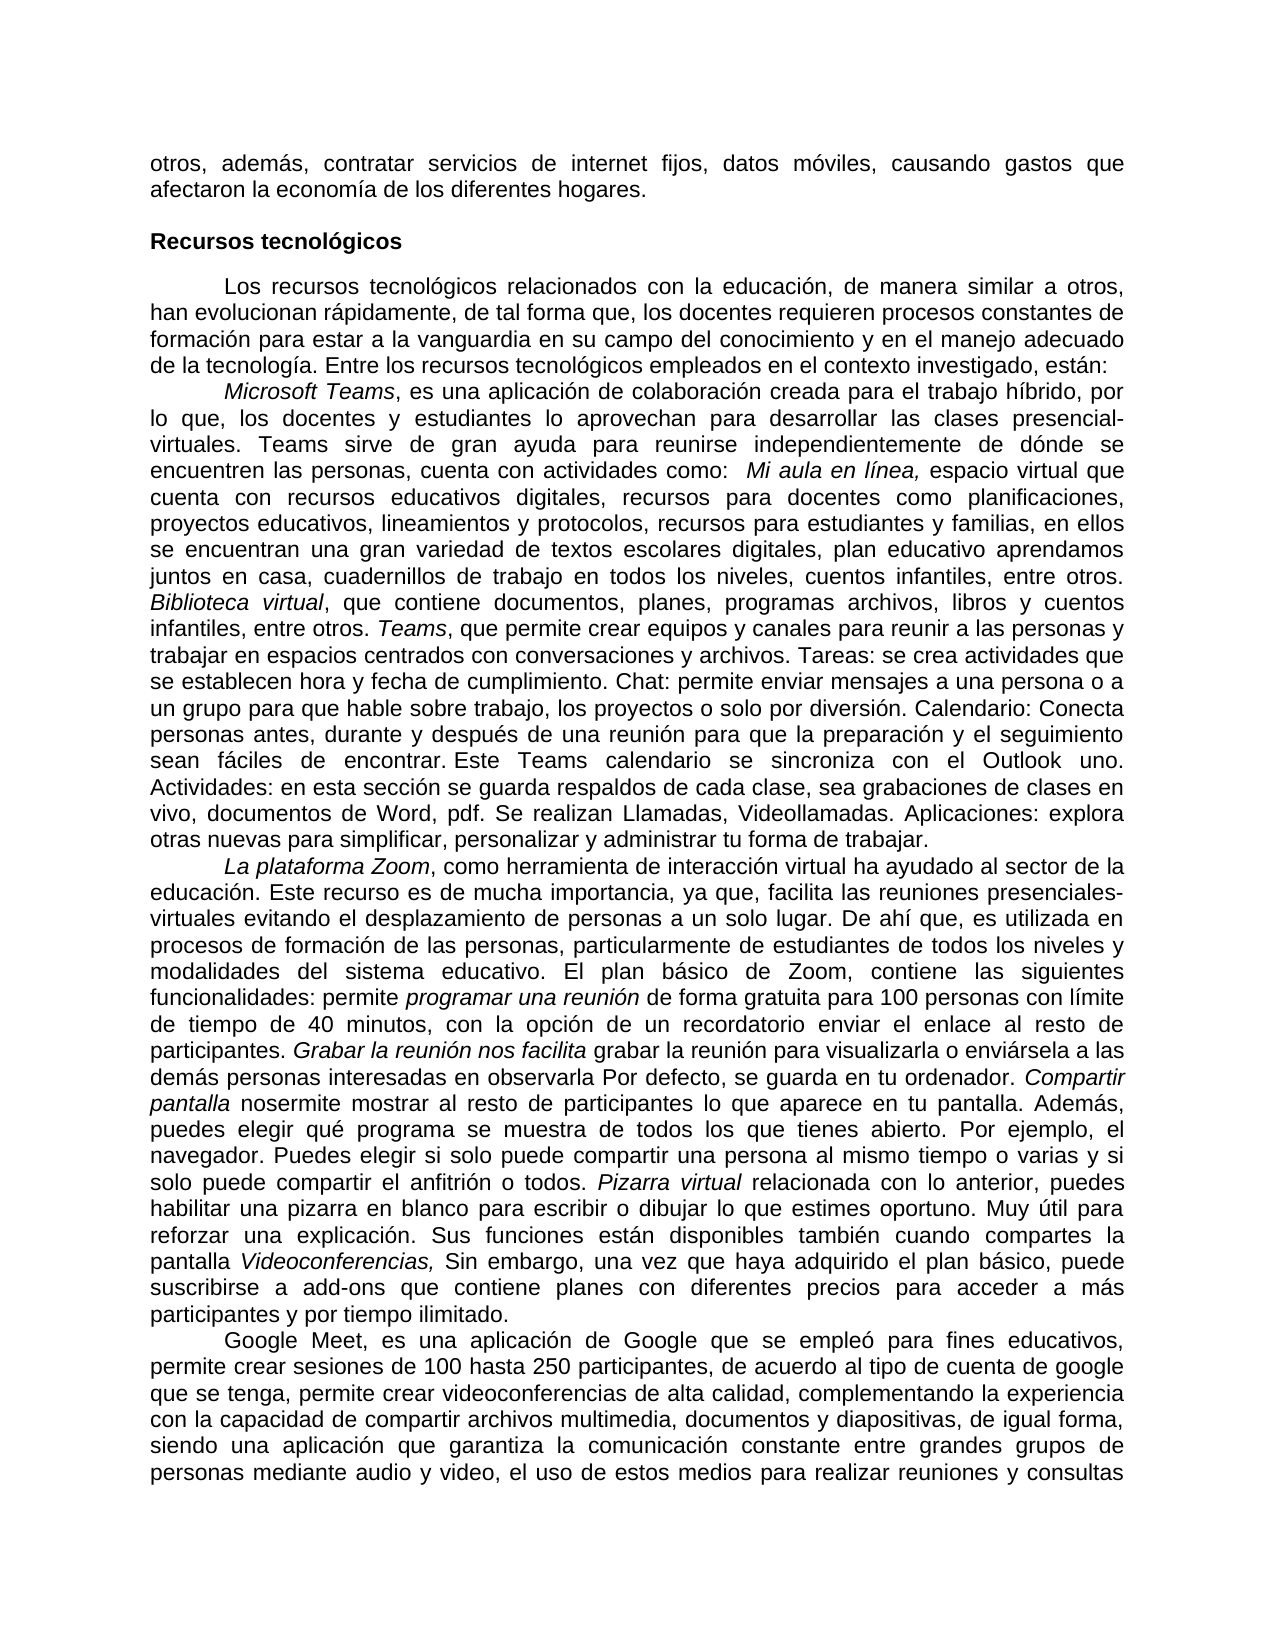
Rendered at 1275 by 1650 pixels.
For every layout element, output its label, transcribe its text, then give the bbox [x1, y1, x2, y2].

text Los recursos tecnológicos relacionados con la educación, de manera similar a otros, han evolucionan rápidamente, de tal forma que, los docentes requieren procesos constantes de formación para estar a la vanguardia en su campo del conocimiento y en el manejo adecuado de la tecnología. Entre los recursos tecnológicos empleados en el contexto investigado, están: [150, 273, 1125, 378]
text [150, 1327, 1125, 1485]
text Microsoft Teams, es una aplicación de colaboración creada para el trabajo híbrido, por lo que, los docentes y estudiantes lo aprovechan para desarrollar las clases presencial-virtuales. Teams sirve de gran ayuda para reunirse independientemente de dónde se encuentren las personas, cuenta con actividades como: Mi aula en línea, espacio virtual que cuenta con recursos educativos digitales, recursos para docentes como planificaciones, proyectos educativos, lineamientos y protocolos, recursos para estudiantes y familias, en ellos se encuentran una gran variedad de textos escolares digitales, plan educativo aprendamos juntos en casa, cuadernillos de trabajo en todos los niveles, cuentos infantiles, entre otros. Biblioteca virtual, que contiene documentos, planes, programas archivos, libros y cuentos infantiles, entre otros. Teams, que permite crear equipos y canales para reunir a las personas y trabajar en espacios centrados con conversaciones y archivos. Tareas: se crea actividades que se establecen hora y fecha de cumplimiento. Chat: permite enviar mensajes a una persona o a un grupo para que hable sobre trabajo, los proyectos o solo por diversión. Calendario: Conecta personas antes, durante y después de una reunión para que la preparación y el seguimiento sean fáciles de encontrar. Este Teams calendario se sincroniza con el Outlook uno. Actividades: en esta sección se guarda respaldos de cada clase, sea grabaciones de clases en vivo, documentos de Word, pdf. Se realizan Llamadas, Videollamadas. Aplicaciones: explora otras nuevas para simplificar, personalizar y administrar tu forma de trabajar. [150, 378, 1125, 853]
text Recursos tecnológicos [150, 228, 1125, 254]
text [150, 150, 1125, 203]
text La plataforma Zoom, como herramienta de interacción virtual ha ayudado al sector de la educación. Este recurso es de mucha importancia, ya que, facilita las reuniones presenciales-virtuales evitando el desplazamiento de personas a un solo lugar. De ahí que, es utilizada en procesos de formación de las personas, particularmente de estudiantes de todos los niveles y modalidades del sistema educativo. El plan básico de Zoom, contiene las siguientes funcionalidades: permite programar una reunión de forma gratuita para 100 personas con límite de tiempo de 40 minutos, con la opción de un recordatorio enviar el enlace al resto de participantes. Grabar la reunión nos facilita grabar la reunión para visualizarla o enviársela a las demás personas interesadas en observarla Por defecto, se guarda en tu ordenador. Compartir pantalla nosermite mostrar al resto de participantes lo que aparece en tu pantalla. Además, puedes elegir qué programa se muestra de todos los que tienes abierto. Por ejemplo, el navegador. Puedes elegir si solo puede compartir una persona al mismo tiempo o varias y si solo puede compartir el anfitrión o todos. Pizarra virtual relacionada con lo anterior, puedes habilitar una pizarra en blanco para escribir o dibujar lo que estimes oportuno. Muy útil para reforzar una explicación. Sus funciones están disponibles también cuando compartes la pantalla Videoconferencias, Sin embargo, una vez que haya adquirido el plan básico, puede suscribirse a add-ons que contiene planes con diferentes precios para acceder a más participantes y por tiempo ilimitado. [150, 853, 1125, 1327]
